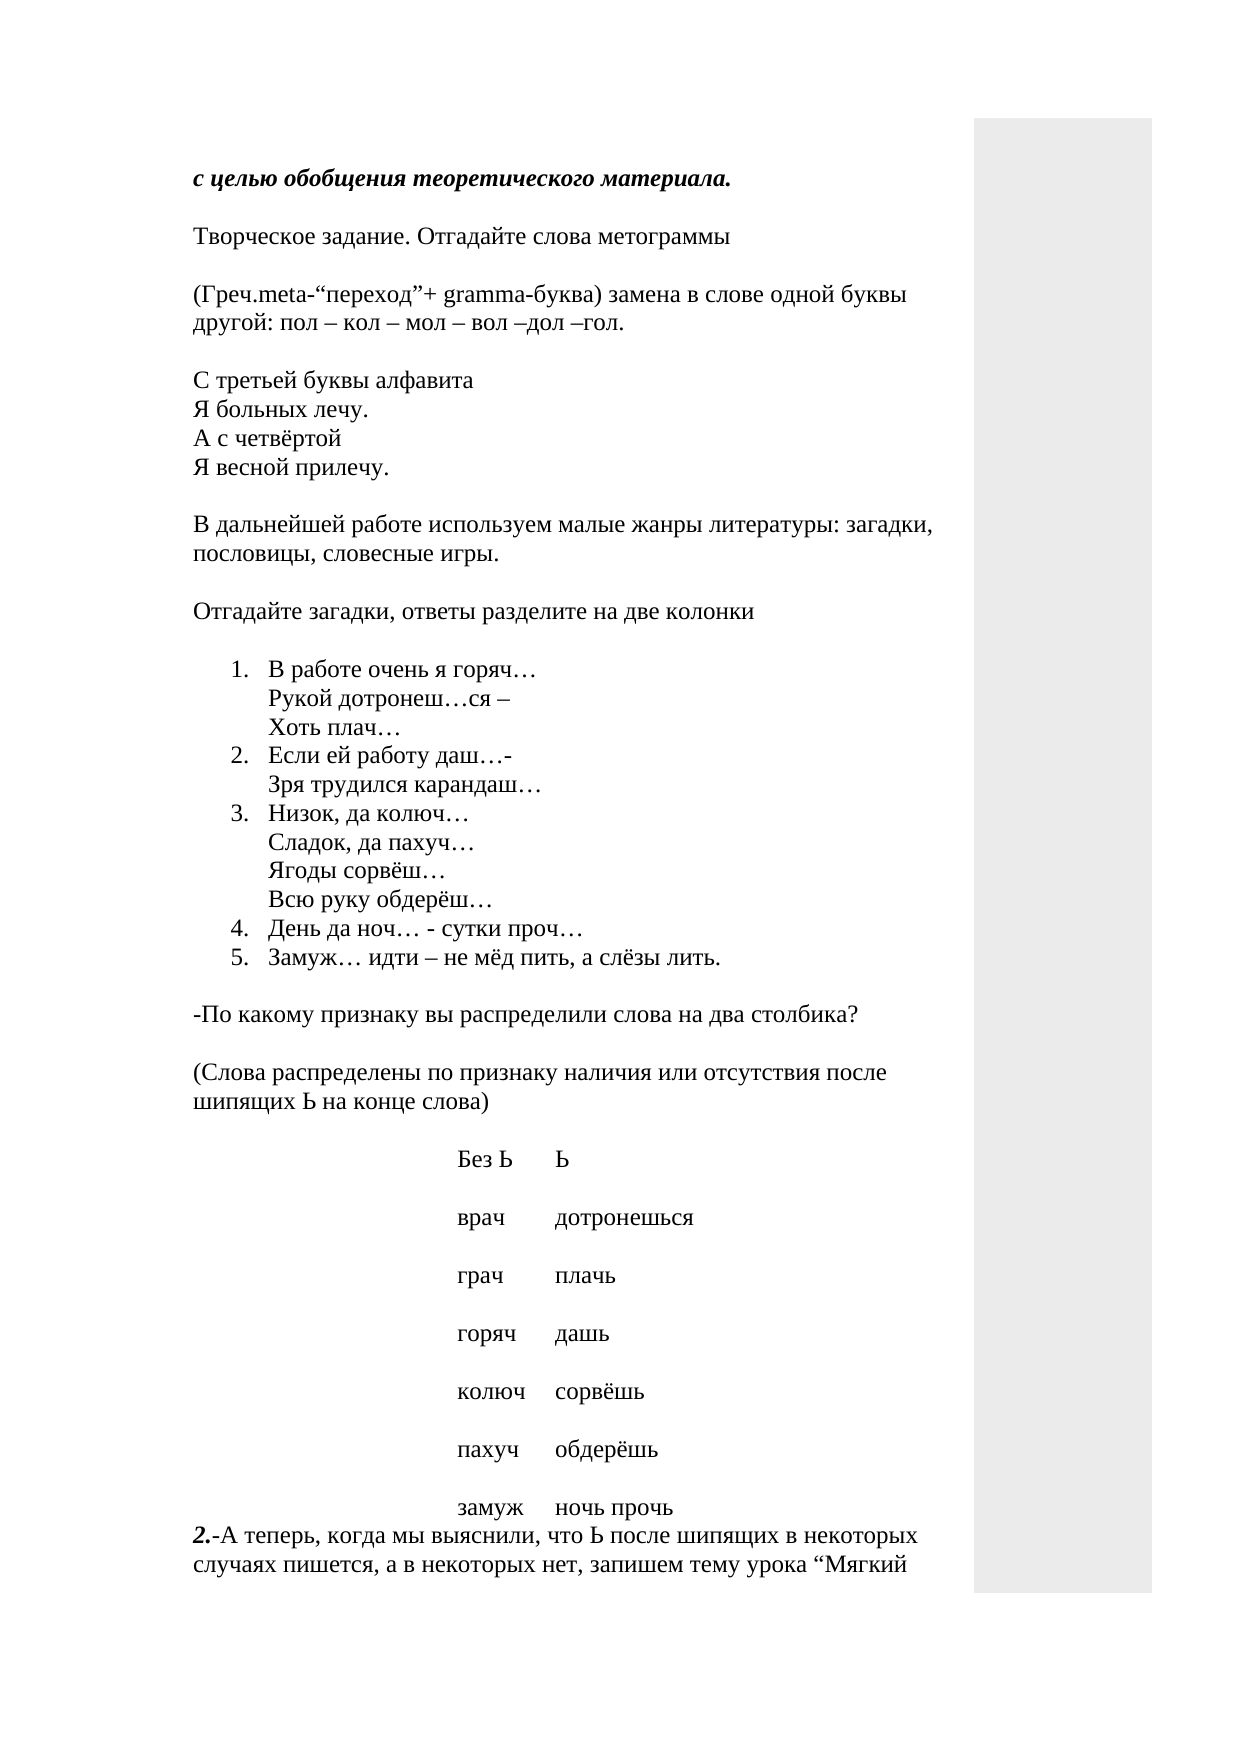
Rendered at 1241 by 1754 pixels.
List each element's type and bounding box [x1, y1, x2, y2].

table_header [177, 118, 974, 1593]
